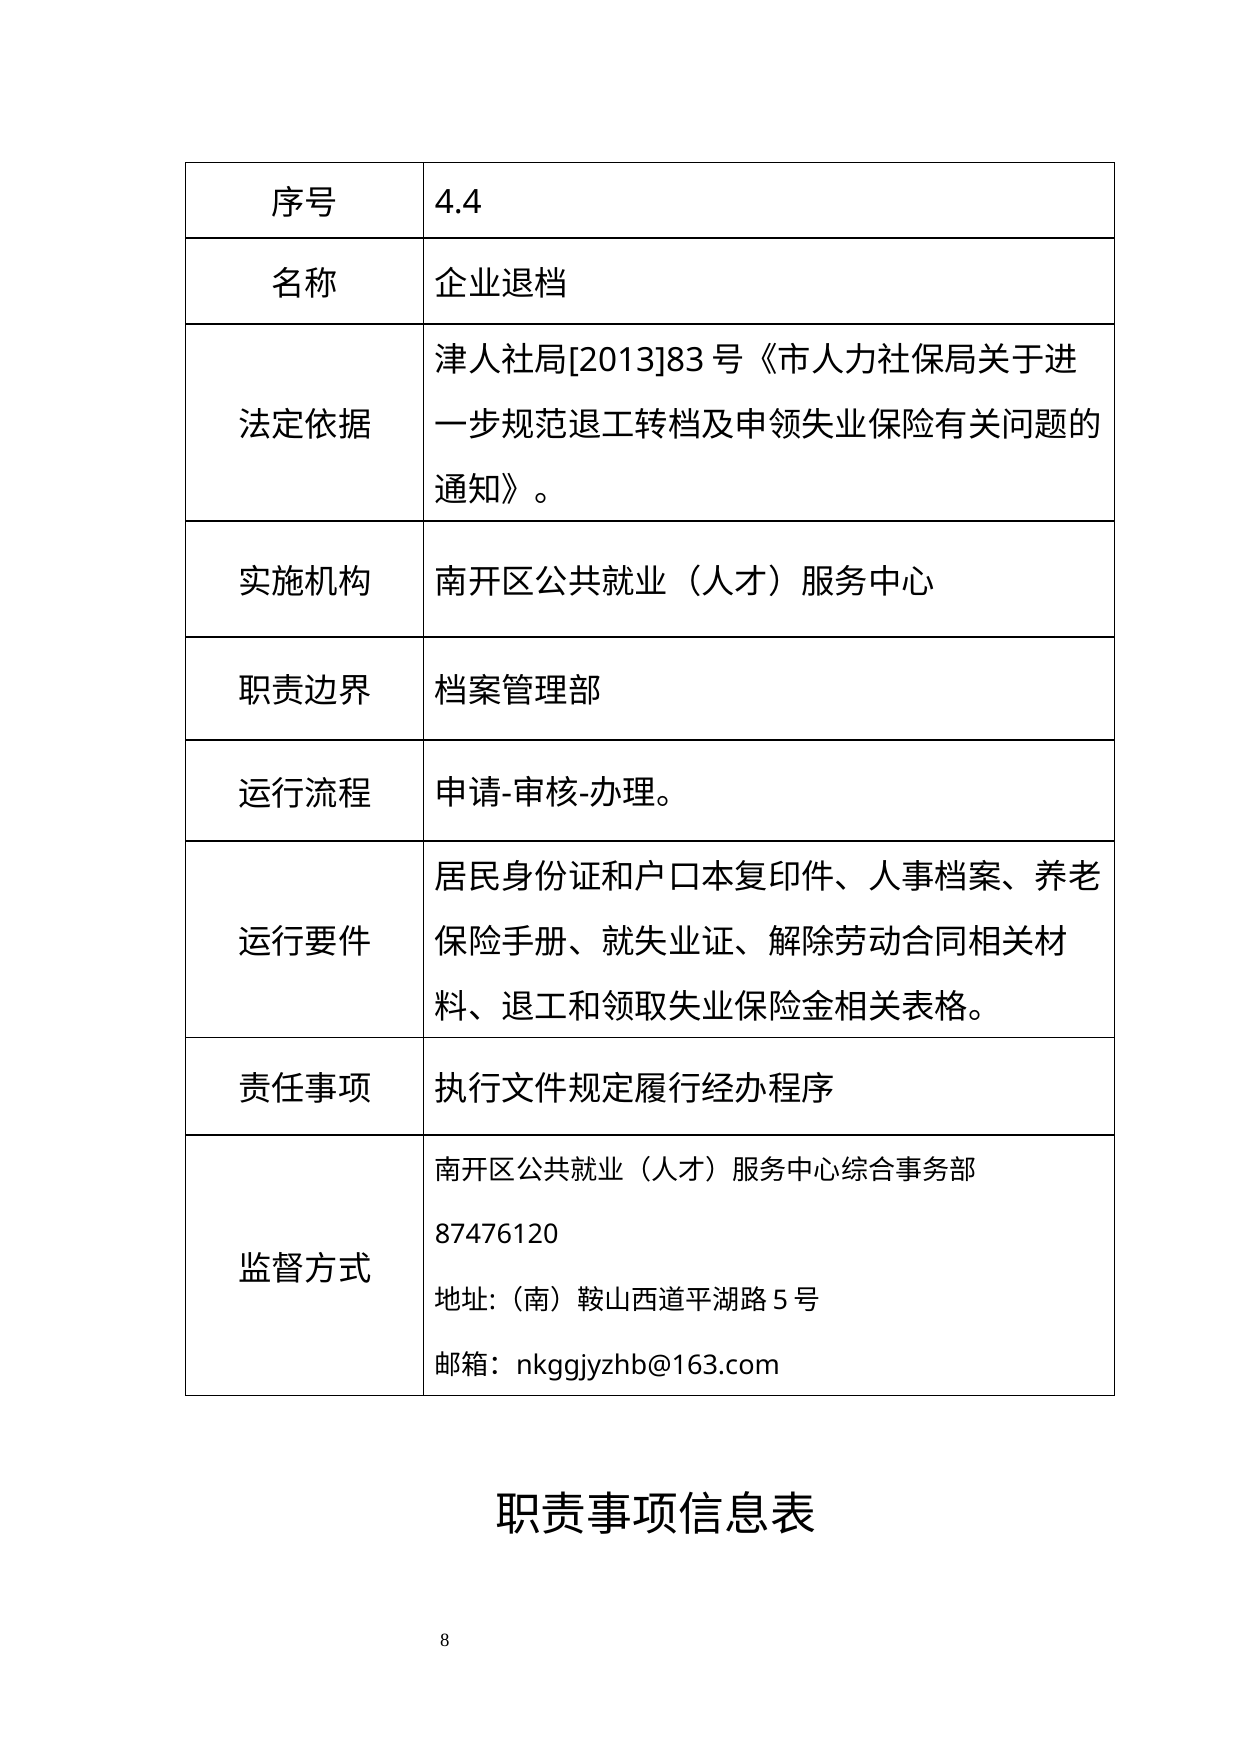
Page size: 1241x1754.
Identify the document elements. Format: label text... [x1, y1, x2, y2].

table_cell 法定依据 [186, 325, 423, 520]
table_cell 档案管理部 [424, 638, 1114, 739]
table_cell 南开区公共就业（人才）服务中心综合事务部 87476120 地址:（南）鞍山西道平湖路5号 邮箱：nkggjyzhb@163.com [424, 1136, 1114, 1395]
table_cell 津人社局[2013]83号《市人力社保局关于进一步规范退工转档及申领失业保险有关问题的通知》。 [424, 325, 1114, 520]
table_cell 居民身份证和户口本复印件、人事档案、养老保险手册、就失业证、解除劳动合同相关材料、退工和领取失业保险金相关表格。 [424, 842, 1114, 1037]
table_cell 企业退档 [424, 239, 1114, 323]
table_cell 申请-审核-办理。 [424, 741, 1114, 840]
table_cell 责任事项 [186, 1038, 423, 1134]
table_cell 执行文件规定履行经办程序 [424, 1038, 1114, 1134]
table_cell 实施机构 [186, 522, 423, 636]
table_cell 序号 [186, 163, 423, 237]
table_cell 职责边界 [186, 638, 423, 739]
table_cell 南开区公共就业（人才）服务中心 [424, 522, 1114, 636]
table_cell 监督方式 [186, 1136, 423, 1395]
table_cell 运行流程 [186, 741, 423, 840]
table_cell 运行要件 [186, 842, 423, 1037]
table_cell 职责事项信息表 [186, 1395, 1188, 1559]
table_cell 名称 [186, 239, 423, 323]
table_cell 4.4 [424, 163, 1114, 237]
